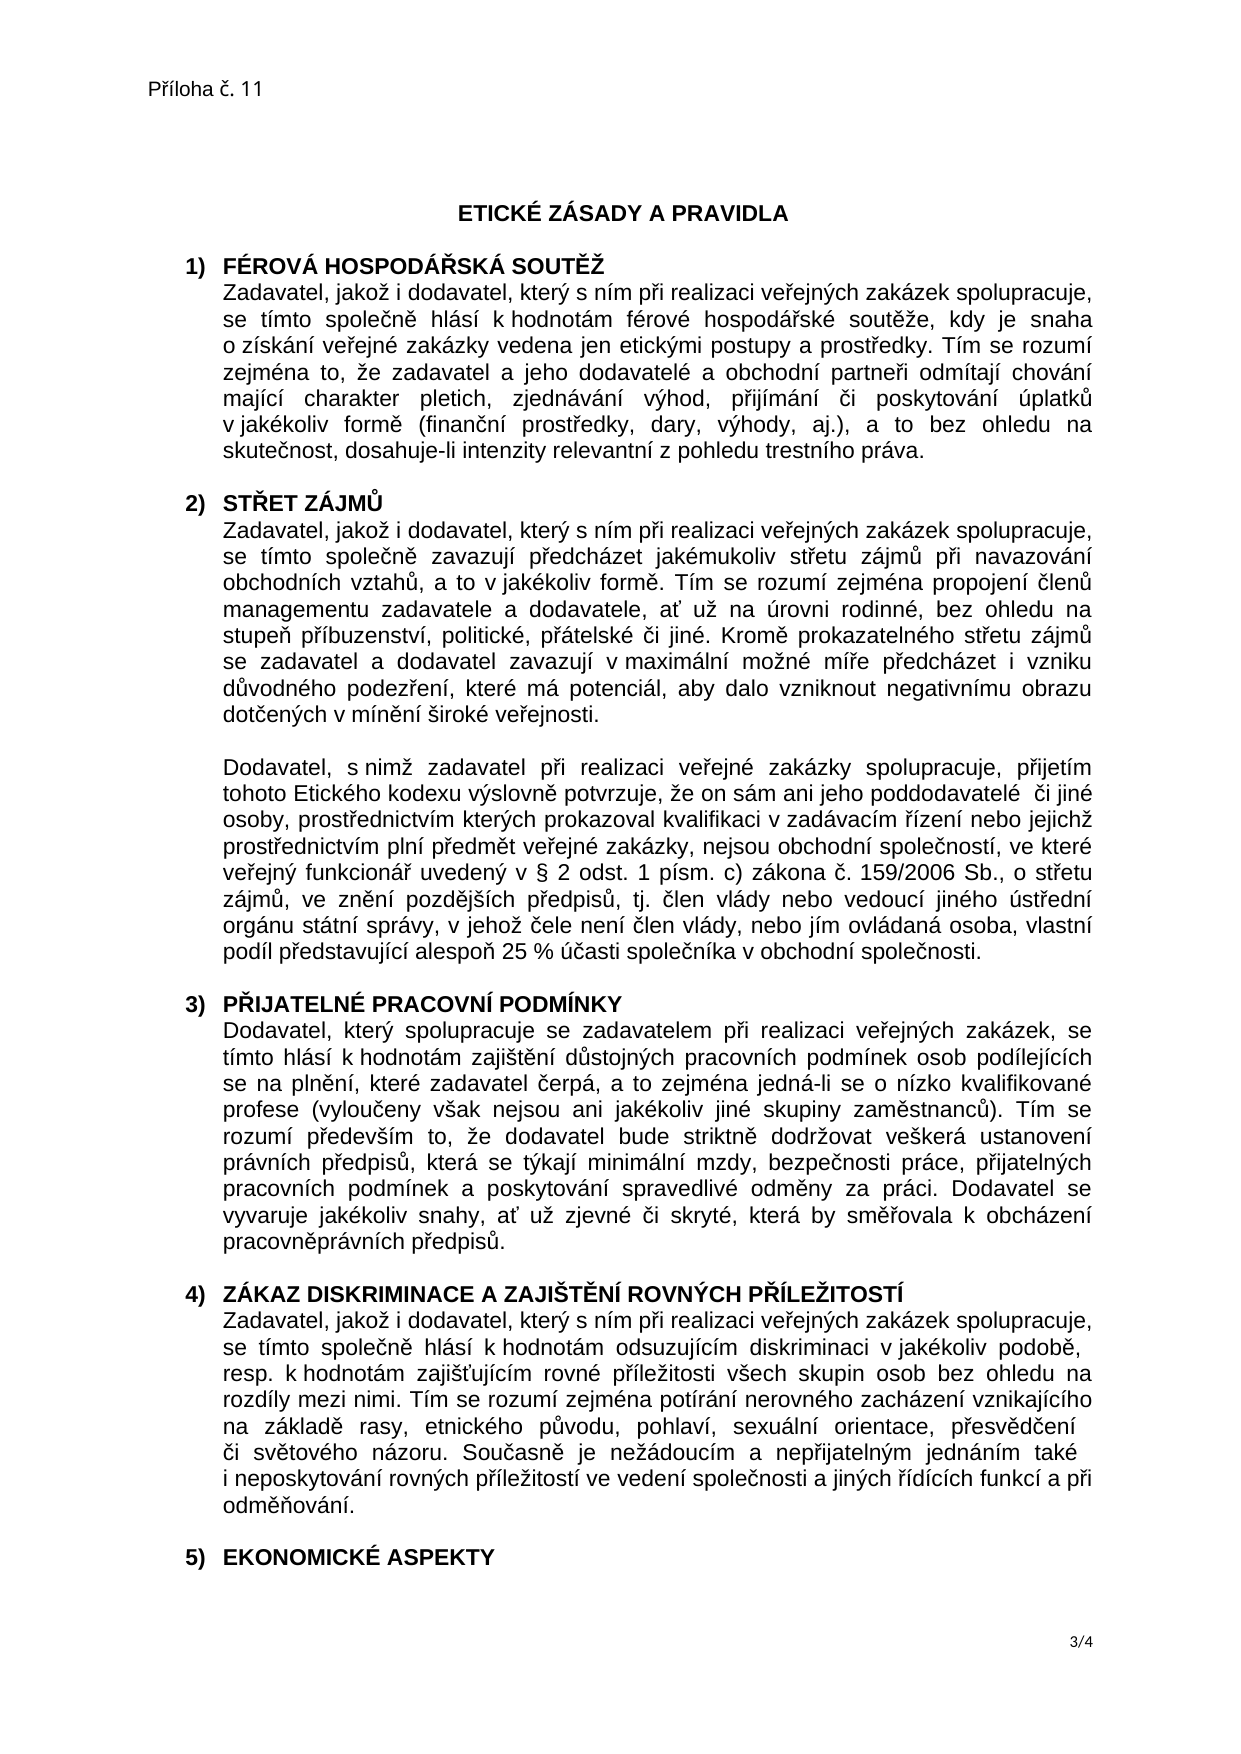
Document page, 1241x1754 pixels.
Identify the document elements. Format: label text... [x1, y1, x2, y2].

list Dodavatel, který spolupracuje se zadavatelem při realizaci veřejných zakázek, se tímto hlásí k hodnotám zajištění důstojných pracovních podmínek osob podílejících se na plnění, které zadavatel čerpá, a to zejména jedná-li se o nízko kvalifikované profese (vyloučeny však nejsou ani jakékoliv jiné skupiny zaměstnanců). Tím se rozumí především to, že dodavatel bude striktně dodržovat veškerá ustanovení právních předpisů, která se týkají minimální mzdy, bezpečnosti práce, přijatelných pracovních podmínek a poskytování spravedlivé odměny za práci. Dodavatel se vyvaruje jakékoliv snahy, ať už zjevné či skryté, která by směřovala k obcházení pracovněprávních předpisů. [223, 1017, 1093, 1254]
text ETICKÉ ZÁSADY A PRAVIDLA [148, 200, 1093, 227]
list STŘET ZÁJMŮ [185, 490, 1093, 517]
list EKONOMICKÉ ASPEKTY [185, 1544, 1093, 1571]
list Dodavatel, s nimž zadavatel při realizaci veřejné zakázky spolupracuje, přijetím tohoto Etického kodexu výslovně potvrzuje, že on sám ani jeho poddodavatelé či jiné osoby, prostřednictvím kterých prokazoval kvalifikaci v zadávacím řízení nebo jejichž prostřednictvím plní předmět veřejné zakázky, nejsou obchodní společností, ve které veřejný funkcionář uvedený v § 2 odst. 1 písm. c) zákona č. 159/2006 Sb., o střetu zájmů, ve znění pozdějších předpisů, tj. člen vlády nebo vedoucí jiného ústřední orgánu státní správy, v jehož čele není člen vlády, nebo jím ovládaná osoba, vlastní podíl představující alespoň 25 % účasti společníka v obchodní společnosti. [223, 754, 1093, 964]
list ZÁKAZ DISKRIMINACE A ZAJIŠTĚNÍ ROVNÝCH PŘÍLEŽITOSTÍ [185, 1281, 1093, 1307]
list Zadavatel, jakož i dodavatel, který s ním při realizaci veřejných zakázek spolupracuje, se tímto společně hlásí k hodnotám férové hospodářské soutěže, kdy je snaha o získání veřejné zakázky vedena jen etickými postupy a prostředky. Tím se rozumí zejména to, že zadavatel a jeho dodavatelé a obchodní partneři odmítají chování mající charakter pletich, zjednávání výhod, přijímání či poskytování úplatků v jakékoliv formě (finanční prostředky, dary, výhody, aj.), a to bez ohledu na skutečnost, dosahuje-li intenzity relevantní z pohledu trestního práva. [223, 279, 1093, 464]
list FÉROVÁ HOSPODÁŘSKÁ SOUTĚŽ [185, 253, 1093, 279]
list PŘIJATELNÉ PRACOVNÍ PODMÍNKY [185, 991, 1093, 1017]
list Zadavatel, jakož i dodavatel, který s ním při realizaci veřejných zakázek spolupracuje, se tímto společně zavazují předcházet jakémukoliv střetu zájmů při navazování obchodních vztahů, a to v jakékoliv formě. Tím se rozumí zejména propojení členů managementu zadavatele a dodavatele, ať už na úrovni rodinné, bez ohledu na stupeň příbuzenství, politické, přátelské či jiné. Kromě prokazatelného střetu zájmů se zadavatel a dodavatel zavazují v maximální možné míře předcházet i vzniku důvodného podezření, které má potenciál, aby dalo vzniknout negativnímu obrazu dotčených v mínění široké veřejnosti. [223, 517, 1093, 727]
list Zadavatel, jakož i dodavatel, který s ním při realizaci veřejných zakázek spolupracuje, se tímto společně hlásí k hodnotám odsuzujícím diskriminaci v jakékoliv podobě, resp. k hodnotám zajišťujícím rovné příležitosti všech skupin osob bez ohledu na rozdíly mezi nimi. Tím se rozumí zejména potírání nerovného zacházení vznikajícího na základě rasy, etnického původu, pohlaví, sexuální orientace, přesvědčení či světového názoru. Současně je nežádoucím a nepřijatelným jednáním také i neposkytování rovných příležitostí ve vedení společnosti a jiných řídících funkcí a při odměňování. [223, 1307, 1093, 1518]
